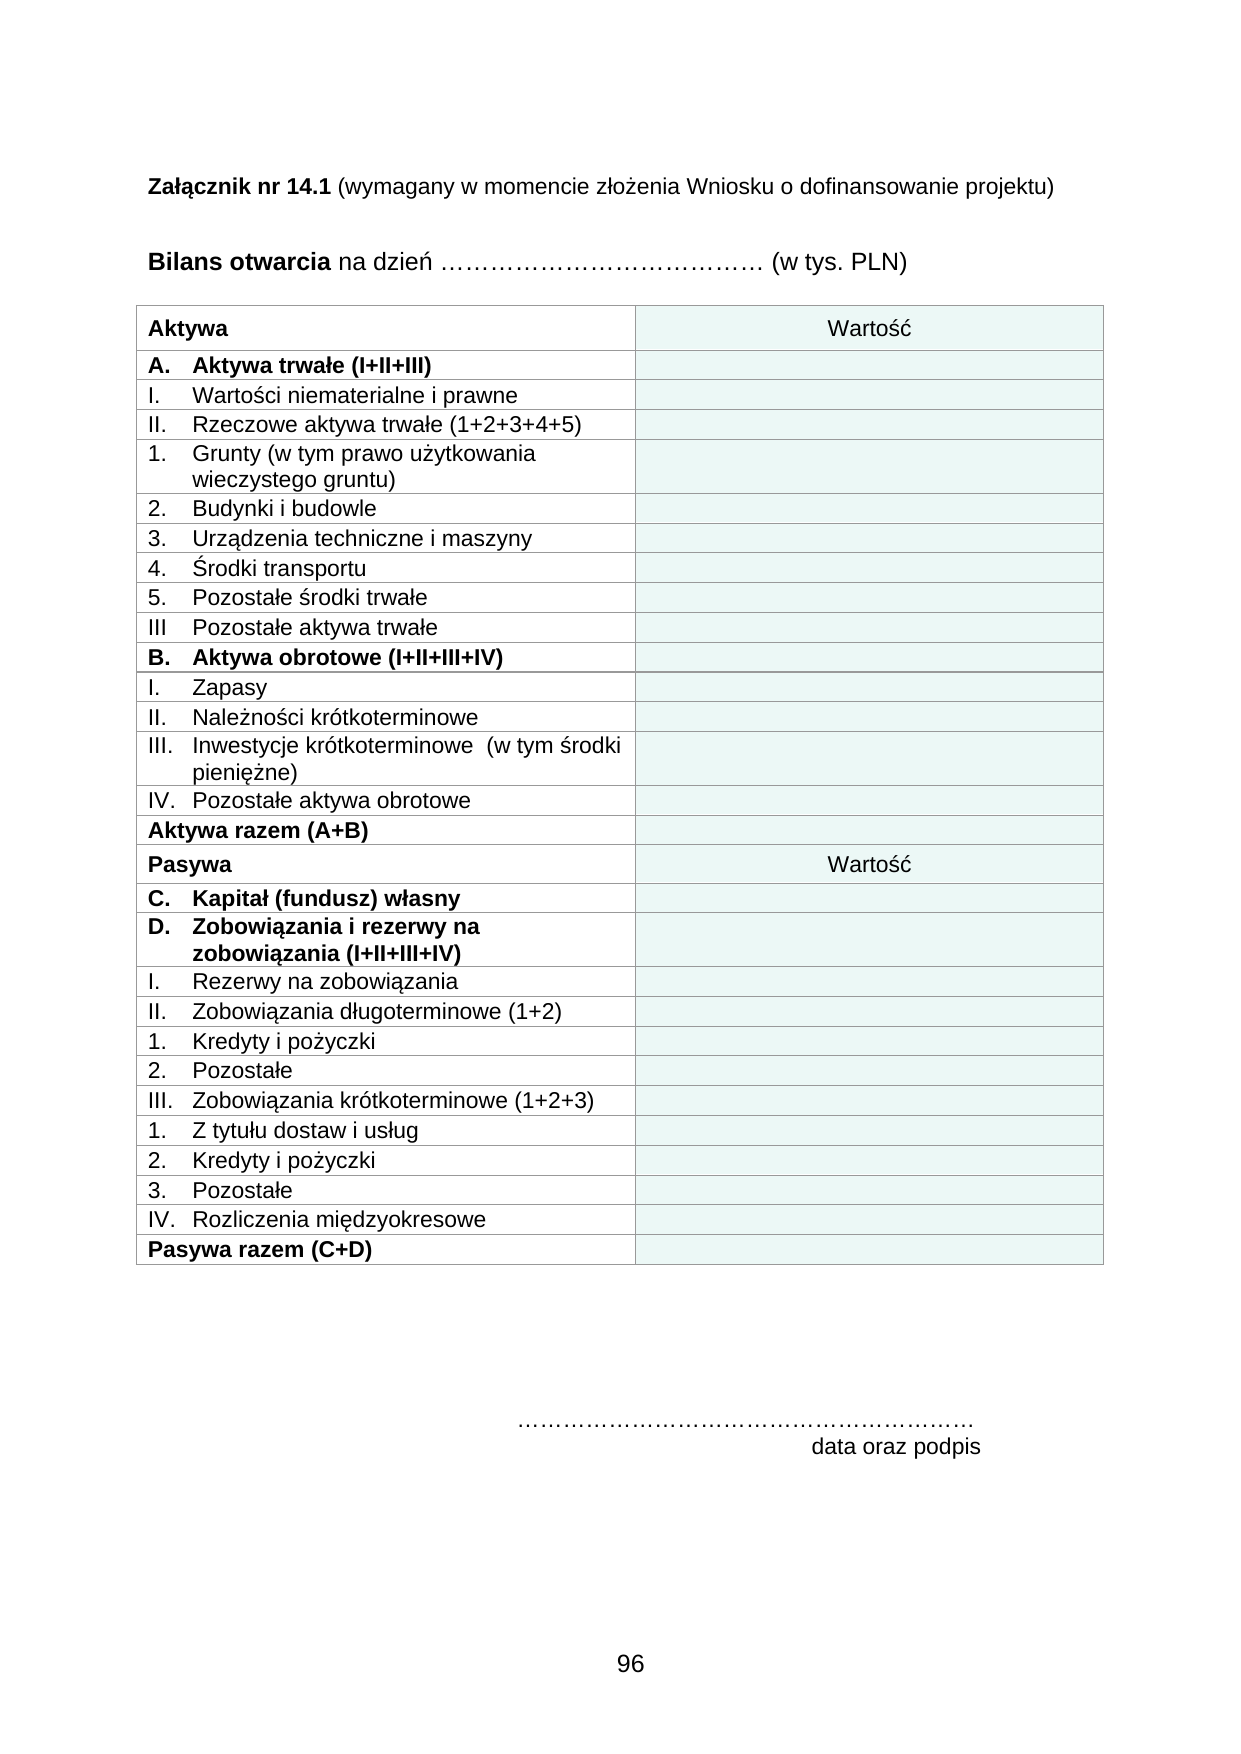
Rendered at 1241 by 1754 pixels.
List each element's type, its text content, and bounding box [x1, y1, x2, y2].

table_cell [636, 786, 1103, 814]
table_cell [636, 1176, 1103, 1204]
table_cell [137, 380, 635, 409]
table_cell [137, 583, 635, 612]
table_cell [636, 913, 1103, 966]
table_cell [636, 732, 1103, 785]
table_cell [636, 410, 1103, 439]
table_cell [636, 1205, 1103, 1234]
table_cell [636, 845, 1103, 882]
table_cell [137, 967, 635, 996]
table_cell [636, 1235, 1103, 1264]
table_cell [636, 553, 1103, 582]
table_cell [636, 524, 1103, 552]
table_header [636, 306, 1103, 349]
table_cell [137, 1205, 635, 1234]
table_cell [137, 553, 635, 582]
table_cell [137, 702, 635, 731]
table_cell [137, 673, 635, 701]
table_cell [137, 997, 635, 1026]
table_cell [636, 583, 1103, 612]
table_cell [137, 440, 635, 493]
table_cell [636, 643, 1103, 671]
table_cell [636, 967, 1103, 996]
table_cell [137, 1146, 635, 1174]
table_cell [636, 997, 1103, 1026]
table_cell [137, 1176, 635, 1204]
text data oraz podpis [797, 1433, 1125, 1459]
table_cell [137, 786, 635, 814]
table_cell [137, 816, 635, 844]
subtitle Załącznik nr 14.1 (wymagany w momencie złożenia Wniosku o dofinansowanie projektu) [148, 173, 1125, 199]
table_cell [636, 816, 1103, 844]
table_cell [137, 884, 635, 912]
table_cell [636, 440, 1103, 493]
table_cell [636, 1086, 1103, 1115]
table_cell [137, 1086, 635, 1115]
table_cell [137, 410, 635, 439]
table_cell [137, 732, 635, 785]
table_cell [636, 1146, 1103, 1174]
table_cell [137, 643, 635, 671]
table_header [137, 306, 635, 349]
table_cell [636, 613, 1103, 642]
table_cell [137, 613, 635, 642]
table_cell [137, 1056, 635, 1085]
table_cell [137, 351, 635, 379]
text …………………………………………………… [487, 1377, 1125, 1433]
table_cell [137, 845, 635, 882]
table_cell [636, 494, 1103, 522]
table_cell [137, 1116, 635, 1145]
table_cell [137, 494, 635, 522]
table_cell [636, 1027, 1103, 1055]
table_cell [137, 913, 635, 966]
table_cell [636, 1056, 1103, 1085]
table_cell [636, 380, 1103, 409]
text Bilans otwarcia na dzień ………………………………… (w tys. PLN) [148, 247, 1125, 276]
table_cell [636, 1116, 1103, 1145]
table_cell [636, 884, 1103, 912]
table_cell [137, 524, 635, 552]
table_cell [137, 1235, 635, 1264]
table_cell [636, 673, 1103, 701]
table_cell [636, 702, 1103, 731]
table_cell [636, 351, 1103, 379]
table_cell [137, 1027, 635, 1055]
